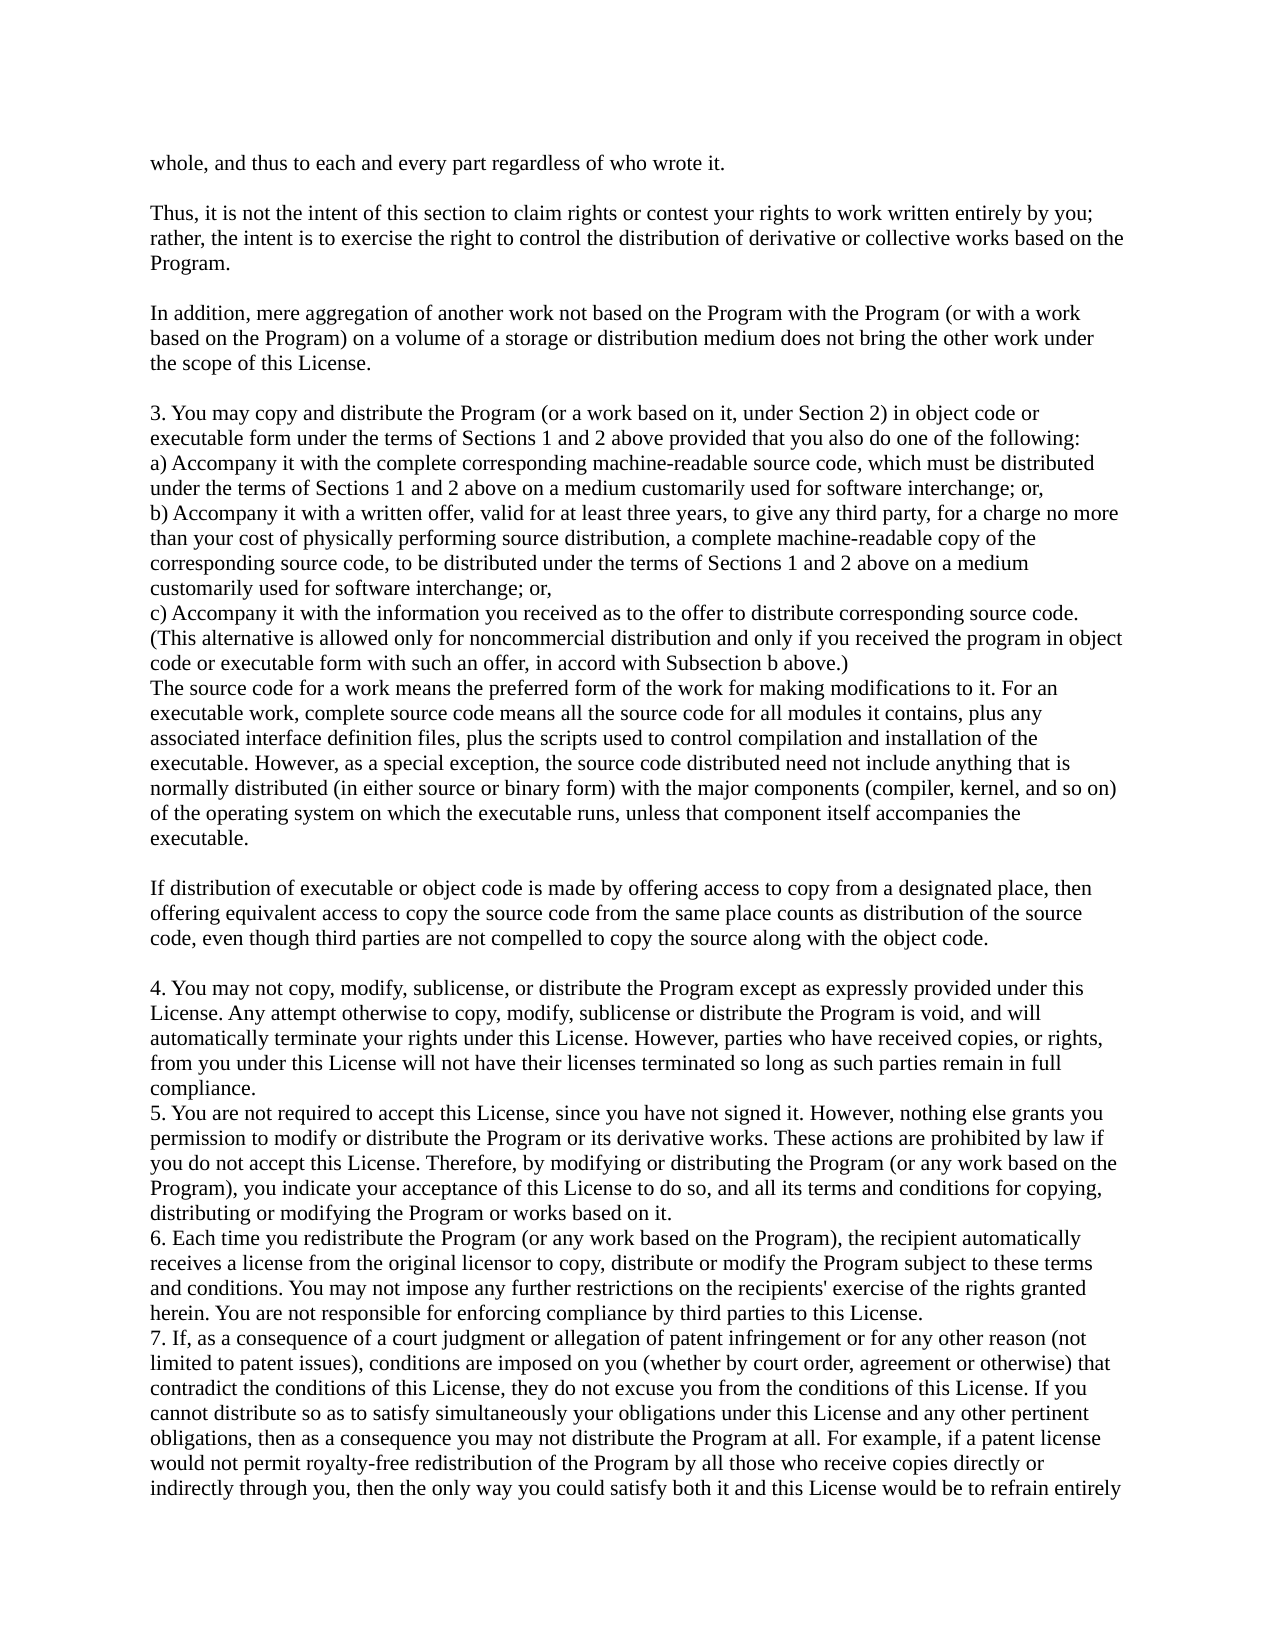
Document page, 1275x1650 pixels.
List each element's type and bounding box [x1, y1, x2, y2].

text [150, 150, 1125, 1500]
